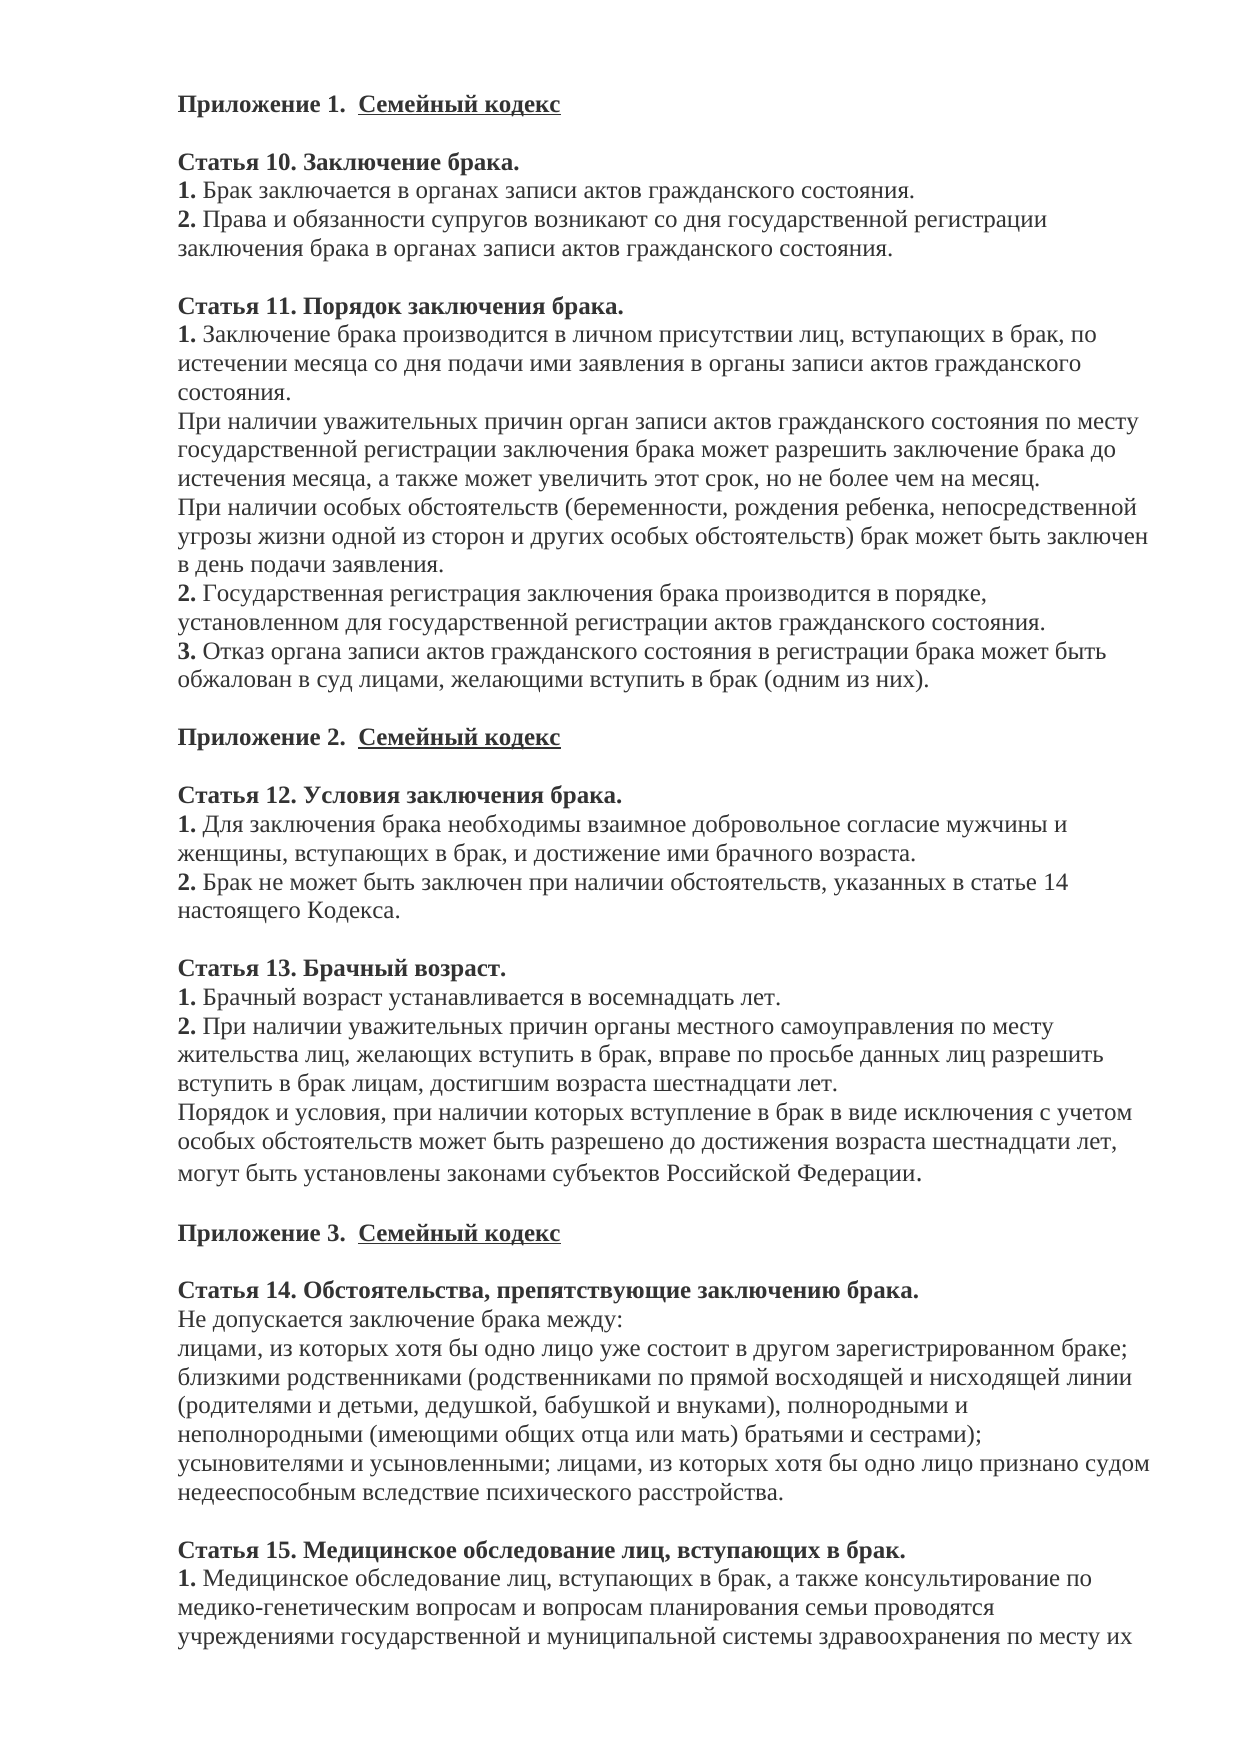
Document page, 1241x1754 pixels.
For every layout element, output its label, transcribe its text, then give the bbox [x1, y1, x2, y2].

text Статья 14. Обстоятельства, препятствующие заключению брака. Не допускается заключение брака между: лицами, из которых хотя бы одно лицо уже состоит в другом зарегистрированном браке; близкими родственниками (родственниками по прямой восходящей и нисходящей линии (родителями и детьми, дедушкой, бабушкой и внуками), полнородными и неполнородными (имеющими общих отца или мать) братьями и сестрами); усыновителями и усыновленными; лицами, из которых хотя бы одно лицо признано судом недееспособным вследствие психического расстройства. [177, 1276, 1152, 1506]
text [177, 1535, 1152, 1650]
subtitle Приложение 3. Семейный кодекс [177, 1218, 1152, 1246]
text Статья 13. Брачный возраст. 1. Брачный возраст устанавливается в восемнадцать лет. 2. При наличии уважительных причин органы местного самоуправления по месту жительства лиц, желающих вступить в брак, вправе по просьбе данных лиц разрешить вступить в брак лицам, достигшим возраста шестнадцати лет. Порядок и условия, при наличии которых вступление в брак в виде исключения с учетом особых обстоятельств может быть разрешено до достижения возраста шестнадцати лет, могут быть установлены законами субъектов Российской Федерации. [177, 953, 1152, 1188]
text Статья 11. Порядок заключения брака. 1. Заключение брака производится в личном присутствии лиц, вступающих в брак, по истечении месяца со дня подачи ими заявления в органы записи актов гражданского состояния. При наличии уважительных причин орган записи актов гражданского состояния по месту государственной регистрации заключения брака может разрешить заключение брака до истечения месяца, а также может увеличить этот срок, но не более чем на месяц. При наличии особых обстоятельств (беременности, рождения ребенка, непосредственной угрозы жизни одной из сторон и других особых обстоятельств) брак может быть заключен в день подачи заявления. 2. Государственная регистрация заключения брака производится в порядке, установленном для государственной регистрации актов гражданского состояния. 3. Отказ органа записи актов гражданского состояния в регистрации брака может быть обжалован в суд лицами, желающими вступить в брак (одним из них). [177, 291, 1152, 693]
subtitle Приложение 1. Семейный кодекс [177, 89, 1152, 117]
text Статья 12. Условия заключения брака. 1. Для заключения брака необходимы взаимное добровольное согласие мужчины и женщины, вступающих в брак, и достижение ими брачного возраста. 2. Брак не может быть заключен при наличии обстоятельств, указанных в статье 14 настоящего Кодекса. [177, 780, 1152, 924]
subtitle Приложение 2. Семейный кодекс [177, 722, 1152, 751]
text Статья 10. Заключение брака. 1. Брак заключается в органах записи актов гражданского состояния. 2. Права и обязанности супругов возникают со дня государственной регистрации заключения брака в органах записи актов гражданского состояния. [177, 147, 1152, 262]
